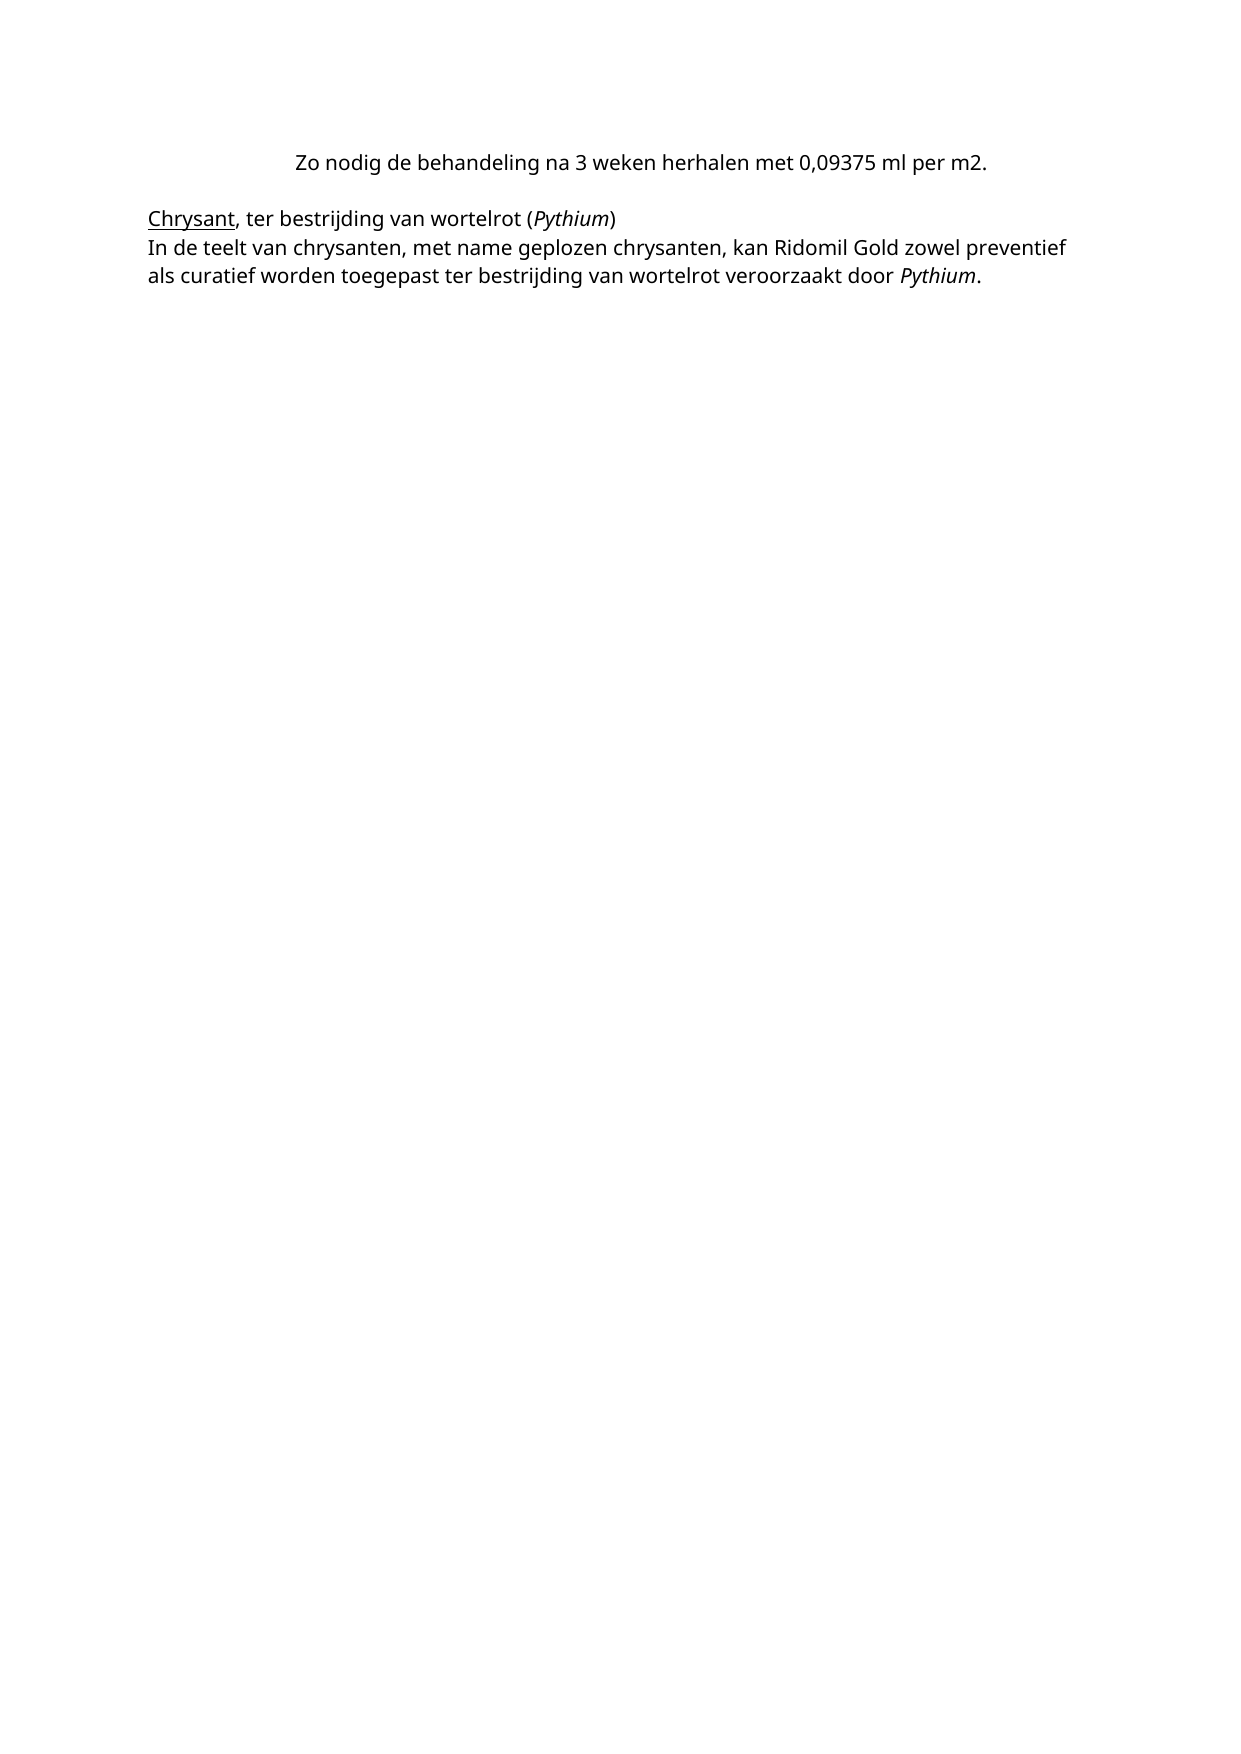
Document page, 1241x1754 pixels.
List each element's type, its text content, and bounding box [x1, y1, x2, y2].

text als curatief worden toegepast ter bestrijding van wortelrot veroorzaakt door Pythium. [148, 261, 1093, 290]
text Zo nodig de behandeling na 3 weken herhalen met 0,09375 ml per m2. [221, 148, 1093, 176]
text Chrysant, ter bestrijding van wortelrot (Pythium) [148, 204, 1093, 233]
text In de teelt van chrysanten, met name geplozen chrysanten, kan Ridomil Gold zowel preventief [148, 233, 1093, 261]
